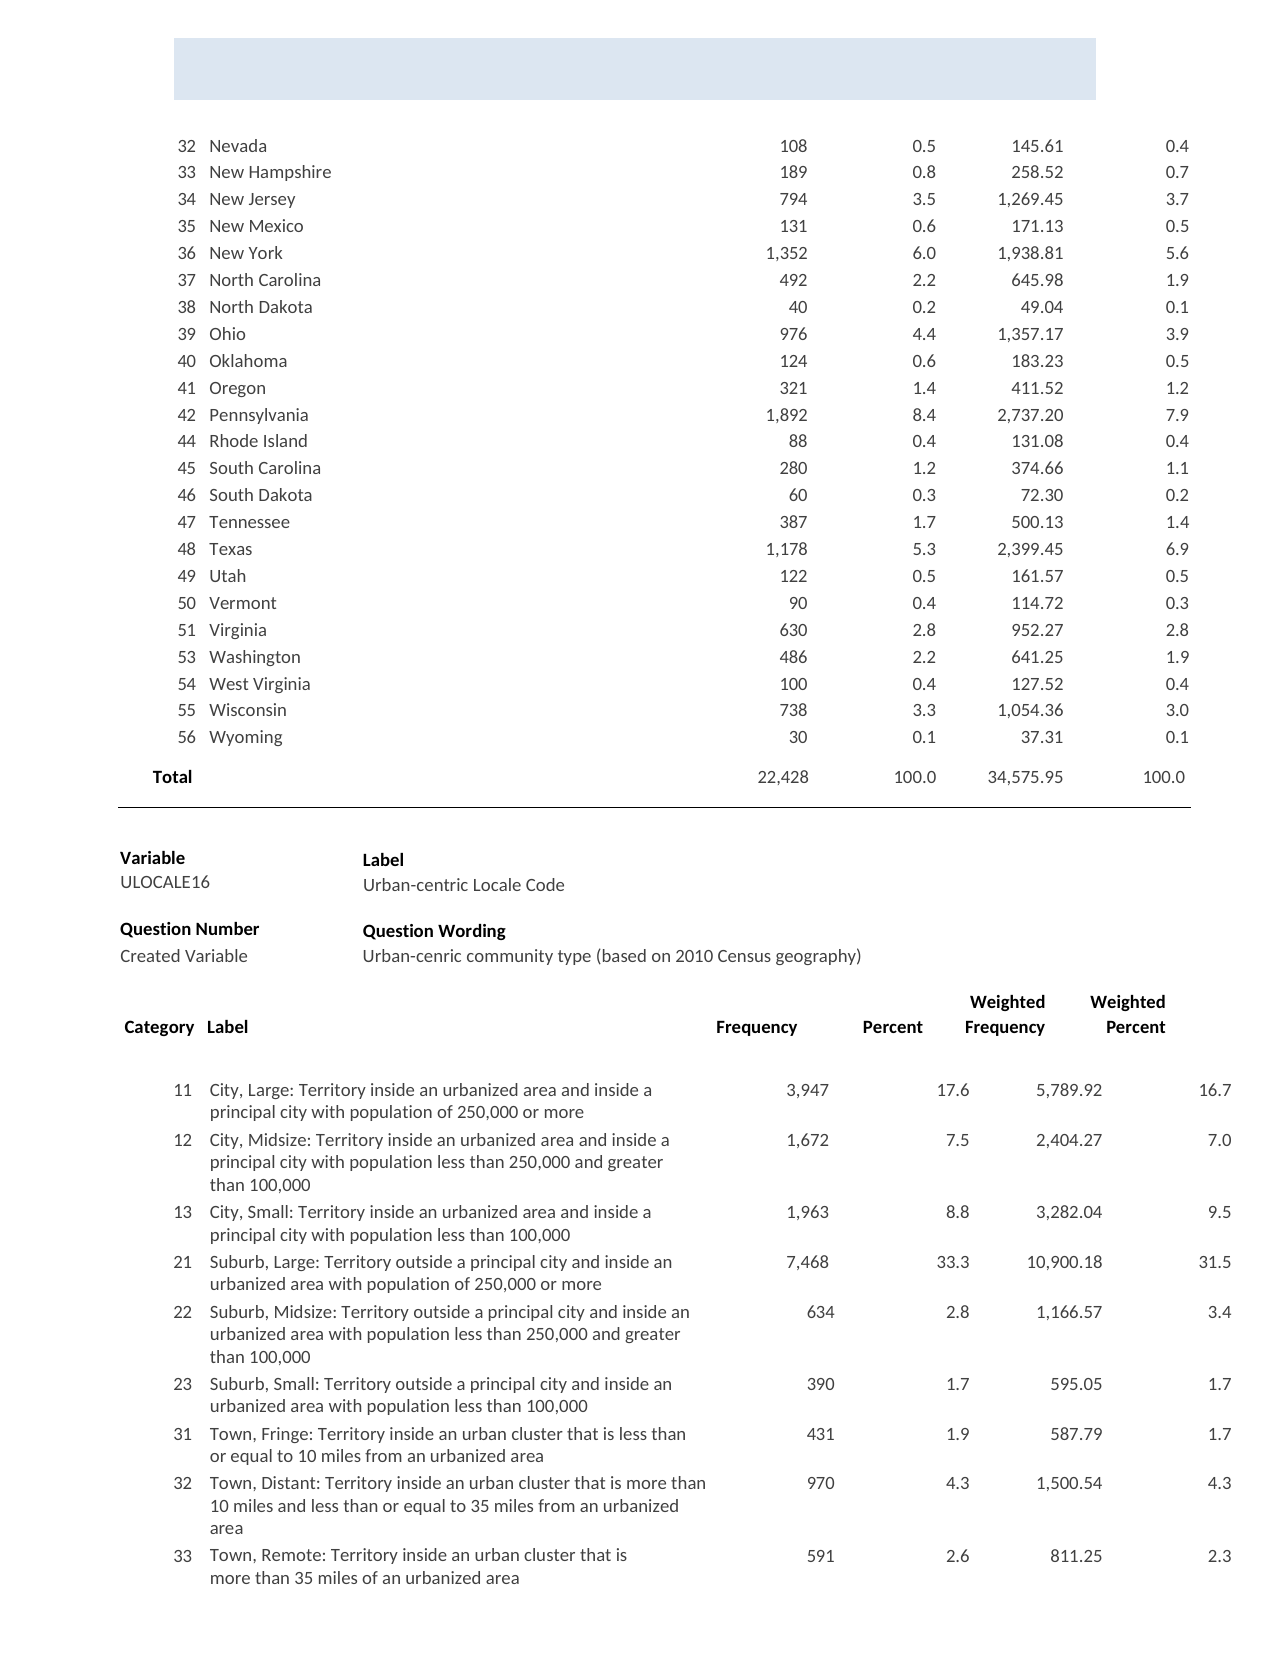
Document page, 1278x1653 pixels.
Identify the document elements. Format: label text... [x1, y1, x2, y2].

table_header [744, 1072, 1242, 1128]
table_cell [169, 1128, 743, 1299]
text Urban-centric Locale Code [363, 873, 1181, 896]
text Created Variable Urban-cenric community type (based on 2010 Census geography) [120, 944, 1181, 967]
text Weighted [1084, 990, 1172, 1013]
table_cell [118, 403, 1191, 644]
text Variable [120, 846, 211, 869]
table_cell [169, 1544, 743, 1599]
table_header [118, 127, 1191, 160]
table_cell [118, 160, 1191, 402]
text Question Wording [363, 919, 1181, 942]
text Frequency Percent Frequency [707, 1015, 1045, 1038]
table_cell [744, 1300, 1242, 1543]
text Question Number [120, 917, 265, 939]
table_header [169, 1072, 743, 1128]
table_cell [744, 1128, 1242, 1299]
text Category Label [124, 1015, 255, 1038]
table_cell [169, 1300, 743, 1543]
text Percent [1100, 1015, 1171, 1038]
text Label [363, 848, 1181, 871]
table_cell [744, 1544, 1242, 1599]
text Weighted [712, 990, 1045, 1013]
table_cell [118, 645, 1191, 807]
text ULOCALE16 [120, 871, 216, 893]
